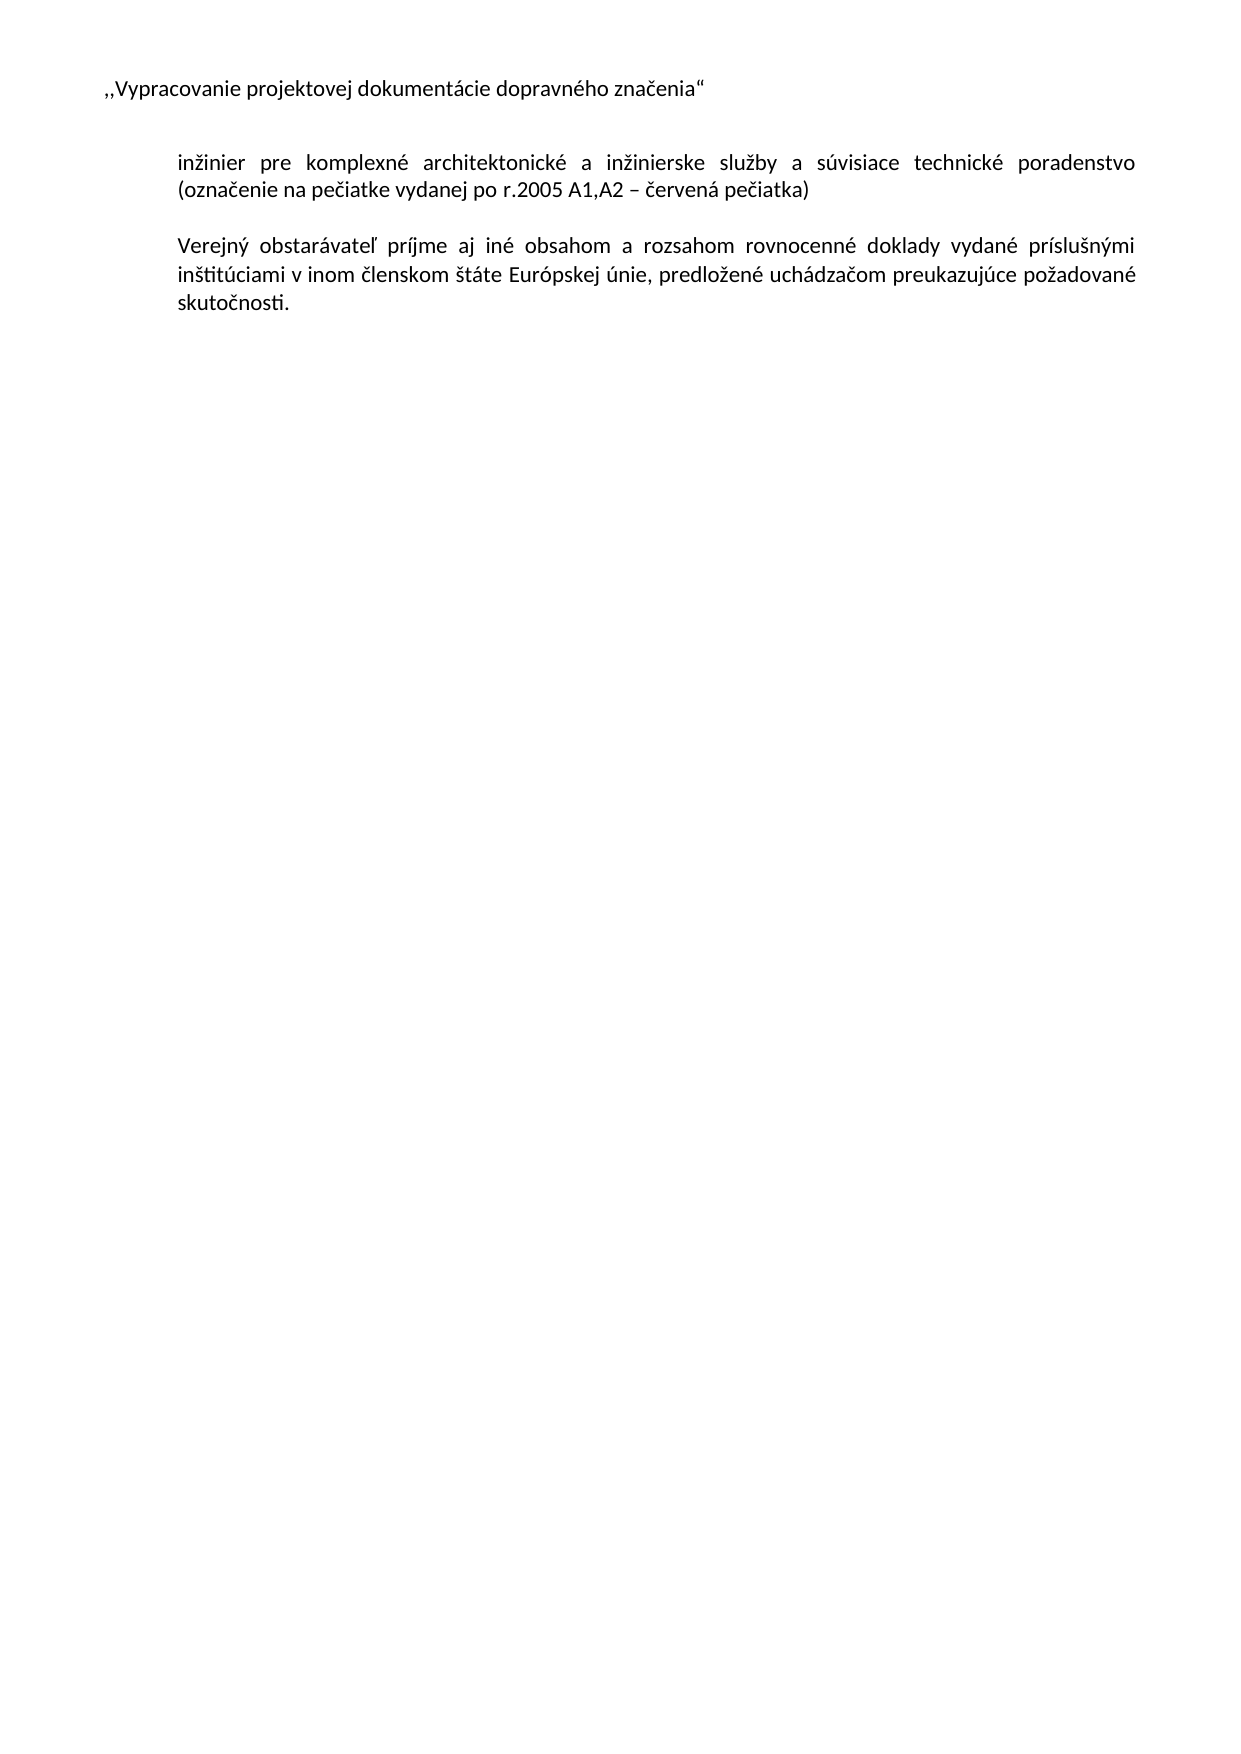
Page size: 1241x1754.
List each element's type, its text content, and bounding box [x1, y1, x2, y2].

text Verejný obstarávateľ príjme aj iné obsahom a rozsahom rovnocenné doklady vydané príslušnými inštitúciami v inom členskom štáte Európskej únie, predložené uchádzačom preukazujúce požadované skutočnosti. [177, 232, 1137, 316]
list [177, 148, 1137, 204]
